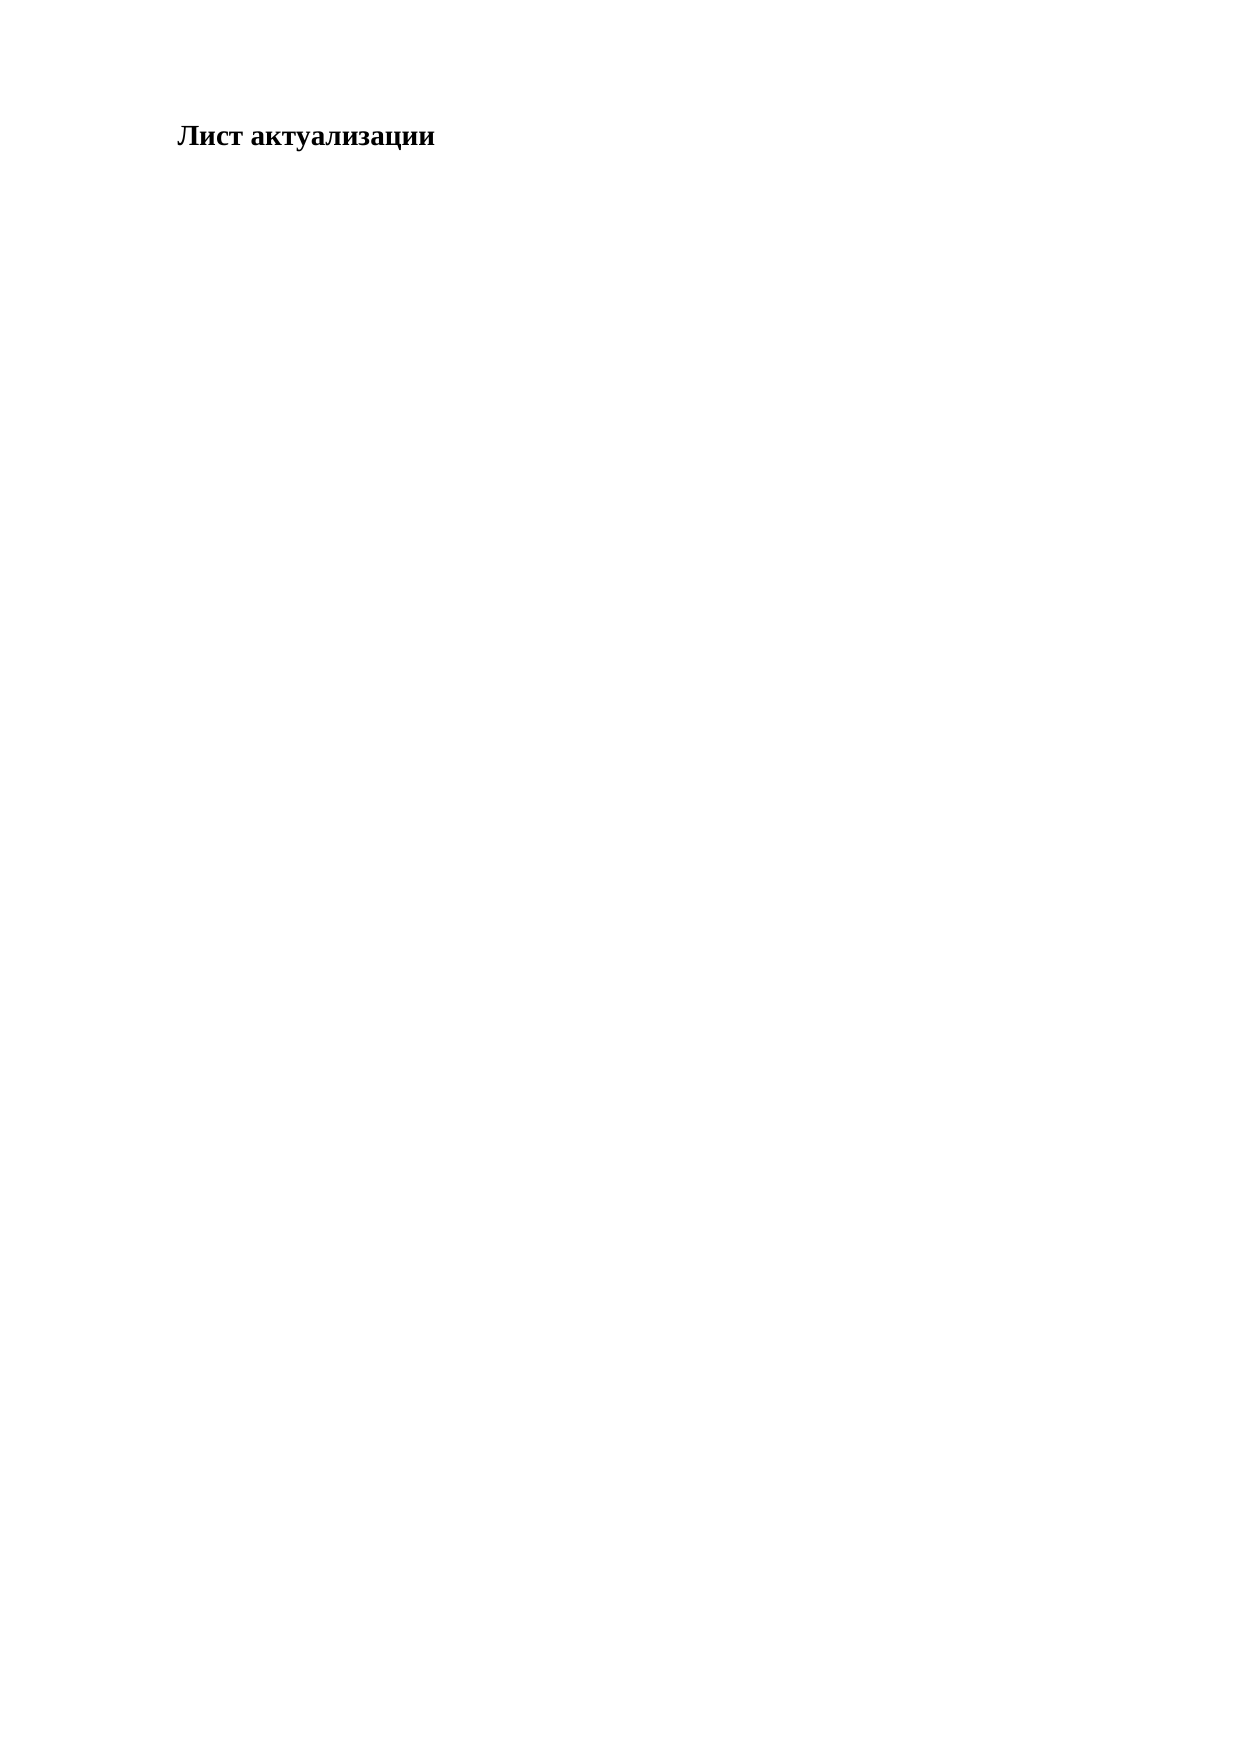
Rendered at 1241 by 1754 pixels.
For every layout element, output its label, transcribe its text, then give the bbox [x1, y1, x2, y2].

text Лист актуализации [177, 118, 1152, 152]
